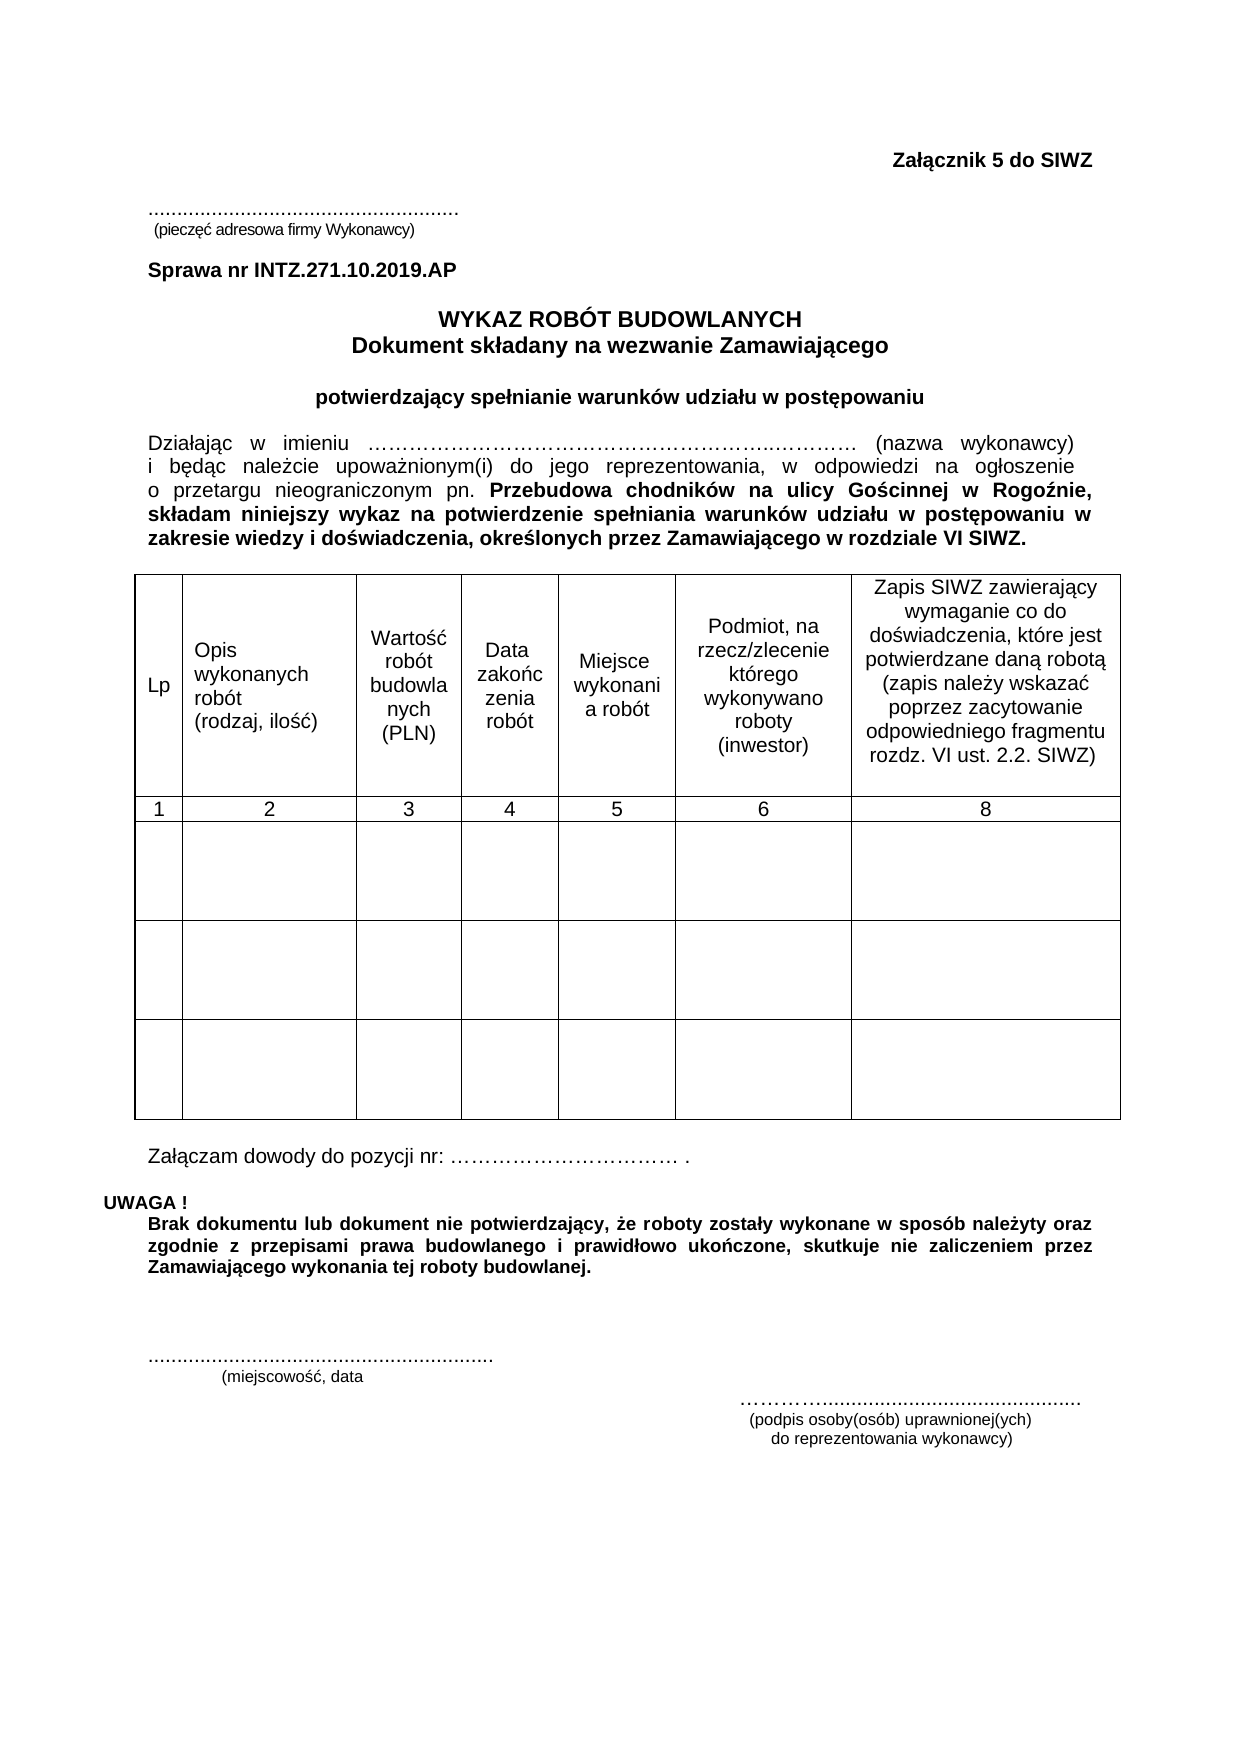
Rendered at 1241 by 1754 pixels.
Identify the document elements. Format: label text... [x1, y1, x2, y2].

text ............................................................ [148, 1342, 1093, 1366]
table_cell [676, 1020, 851, 1119]
table_cell 1 [136, 797, 182, 821]
table_header Wartość robót budowlanych (PLN) [357, 575, 461, 796]
table_cell [559, 822, 675, 920]
title Sprawa nr INTZ.271.10.2019.AP [148, 258, 1093, 282]
table_cell [852, 1020, 1120, 1119]
text WYKAZ ROBÓT BUDOWLANYCH [148, 306, 1093, 332]
table_header Miejsce wykonania robót [559, 575, 675, 796]
table_cell [136, 1020, 182, 1119]
table_header Data zakończenia robót [462, 575, 558, 796]
text do reprezentowania wykonawcy) [738, 1429, 1093, 1448]
table_cell 3 [357, 797, 461, 821]
text Załączam dowody do pozycji nr: …………………………… . [148, 1144, 1093, 1168]
table_cell 5 [559, 797, 675, 821]
table_cell [136, 921, 182, 1019]
text Działając w imieniu …………………………………………………..………… (nazwa wykonawcy) i będąc należcie upoważnionym(i) do jego reprezentowania, w odpowiedzi na ogłoszenie o przetargu nieograniczonym pn. Przebudowa chodników na ulicy Gościnnej w Rogoźnie, składam niniejszy wykaz na potwierdzenie spełniania warunków udziału w postępowaniu w zakresie wiedzy i doświadczenia, określonych przez Zamawiającego w rozdziale VI SIWZ. [148, 430, 1093, 550]
text UWAGA ! [103, 1192, 1093, 1213]
table_cell [852, 921, 1120, 1019]
table_cell [357, 921, 461, 1019]
text (miejscowość, data [148, 1366, 1093, 1386]
table_cell [676, 921, 851, 1019]
table_cell [462, 822, 558, 920]
table_header Zapis SIWZ zawierający wymaganie co do doświadczenia, które jest potwierdzane daną robotą (zapis należy wskazać poprzez zacytowanie odpowiedniego fragmentu rozdz. VI ust. 2.2. SIWZ) [852, 575, 1120, 796]
table_cell [852, 822, 1120, 920]
table_cell [559, 921, 675, 1019]
table_cell 4 [462, 797, 558, 821]
text (podpis osoby(osób) uprawnionej(ych) [650, 1409, 1093, 1429]
table_cell [183, 822, 356, 920]
text (pieczęć adresowa firmy Wykonawcy) [153, 219, 1093, 239]
text …………............................................. [664, 1386, 1093, 1409]
table_cell [462, 1020, 558, 1119]
table_cell [462, 921, 558, 1019]
text Dokument składany na wezwanie Zamawiającego [148, 332, 1093, 358]
table_cell 8 [852, 797, 1120, 821]
table_header Lp [136, 575, 182, 796]
table_cell [183, 1020, 356, 1119]
table_cell [559, 1020, 675, 1119]
table_header Opis wykonanych robót (rodzaj, ilość) [183, 575, 356, 796]
table_cell [357, 1020, 461, 1119]
table_cell [676, 822, 851, 920]
table_cell 6 [676, 797, 851, 821]
text ...................................................... [148, 196, 1093, 219]
text Brak dokumentu lub dokument nie potwierdzający, że roboty zostały wykonane w sposób należyty oraz zgodnie z przepisami prawa budowlanego i prawidłowo ukończone, skutkuje nie zaliczeniem przez Zamawiającego wykonania tej roboty budowlanej. [148, 1213, 1093, 1278]
table_cell [136, 822, 182, 920]
subtitle Załącznik 5 do SIWZ [185, 148, 1093, 172]
table_cell 2 [183, 797, 356, 821]
text potwierdzający spełnianie warunków udziału w postępowaniu [148, 385, 1093, 409]
table_header Podmiot, na rzecz/zlecenie którego wykonywano roboty (inwestor) [676, 575, 851, 796]
table_cell [357, 822, 461, 920]
table_cell [183, 921, 356, 1019]
